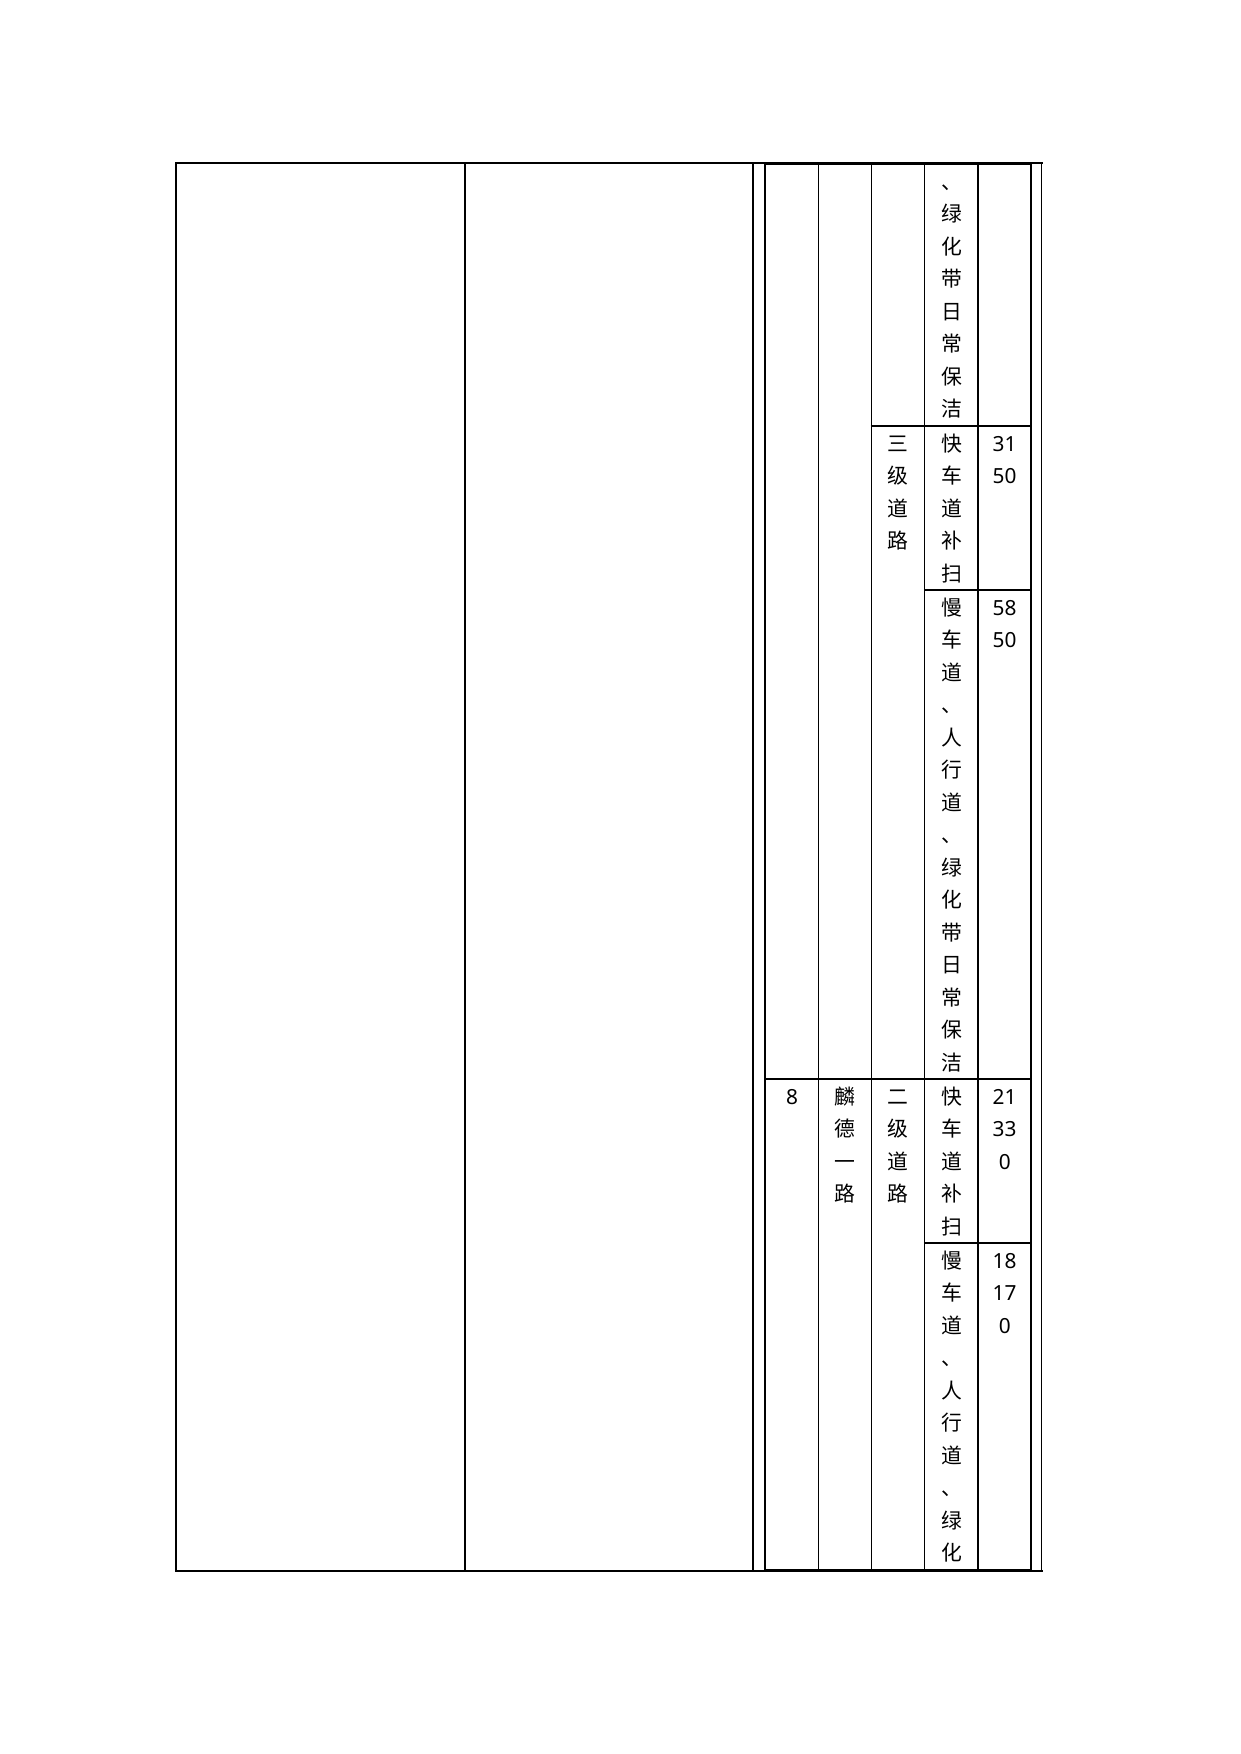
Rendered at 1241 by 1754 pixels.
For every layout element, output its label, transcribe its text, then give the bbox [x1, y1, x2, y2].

table_cell 1 [177, 164, 464, 1570]
table_cell [979, 427, 1030, 589]
table_cell [925, 591, 977, 1078]
table_cell [979, 1244, 1030, 1569]
table_cell [925, 1244, 977, 1569]
table_cell [872, 1080, 924, 1569]
table_cell [766, 165, 818, 1078]
table_cell [766, 1080, 818, 1569]
table_cell [819, 165, 871, 1078]
table_cell [1032, 164, 1041, 1570]
table_cell [979, 591, 1030, 1078]
table_cell [819, 1080, 871, 1569]
table_cell [979, 165, 1030, 425]
table_cell [925, 165, 977, 425]
table_cell [872, 165, 924, 425]
table_cell [754, 164, 764, 1570]
table_cell [979, 1080, 1030, 1242]
table_cell [925, 427, 977, 589]
table_cell [872, 427, 924, 1078]
table_cell [466, 164, 752, 1570]
table_cell [925, 1080, 977, 1242]
